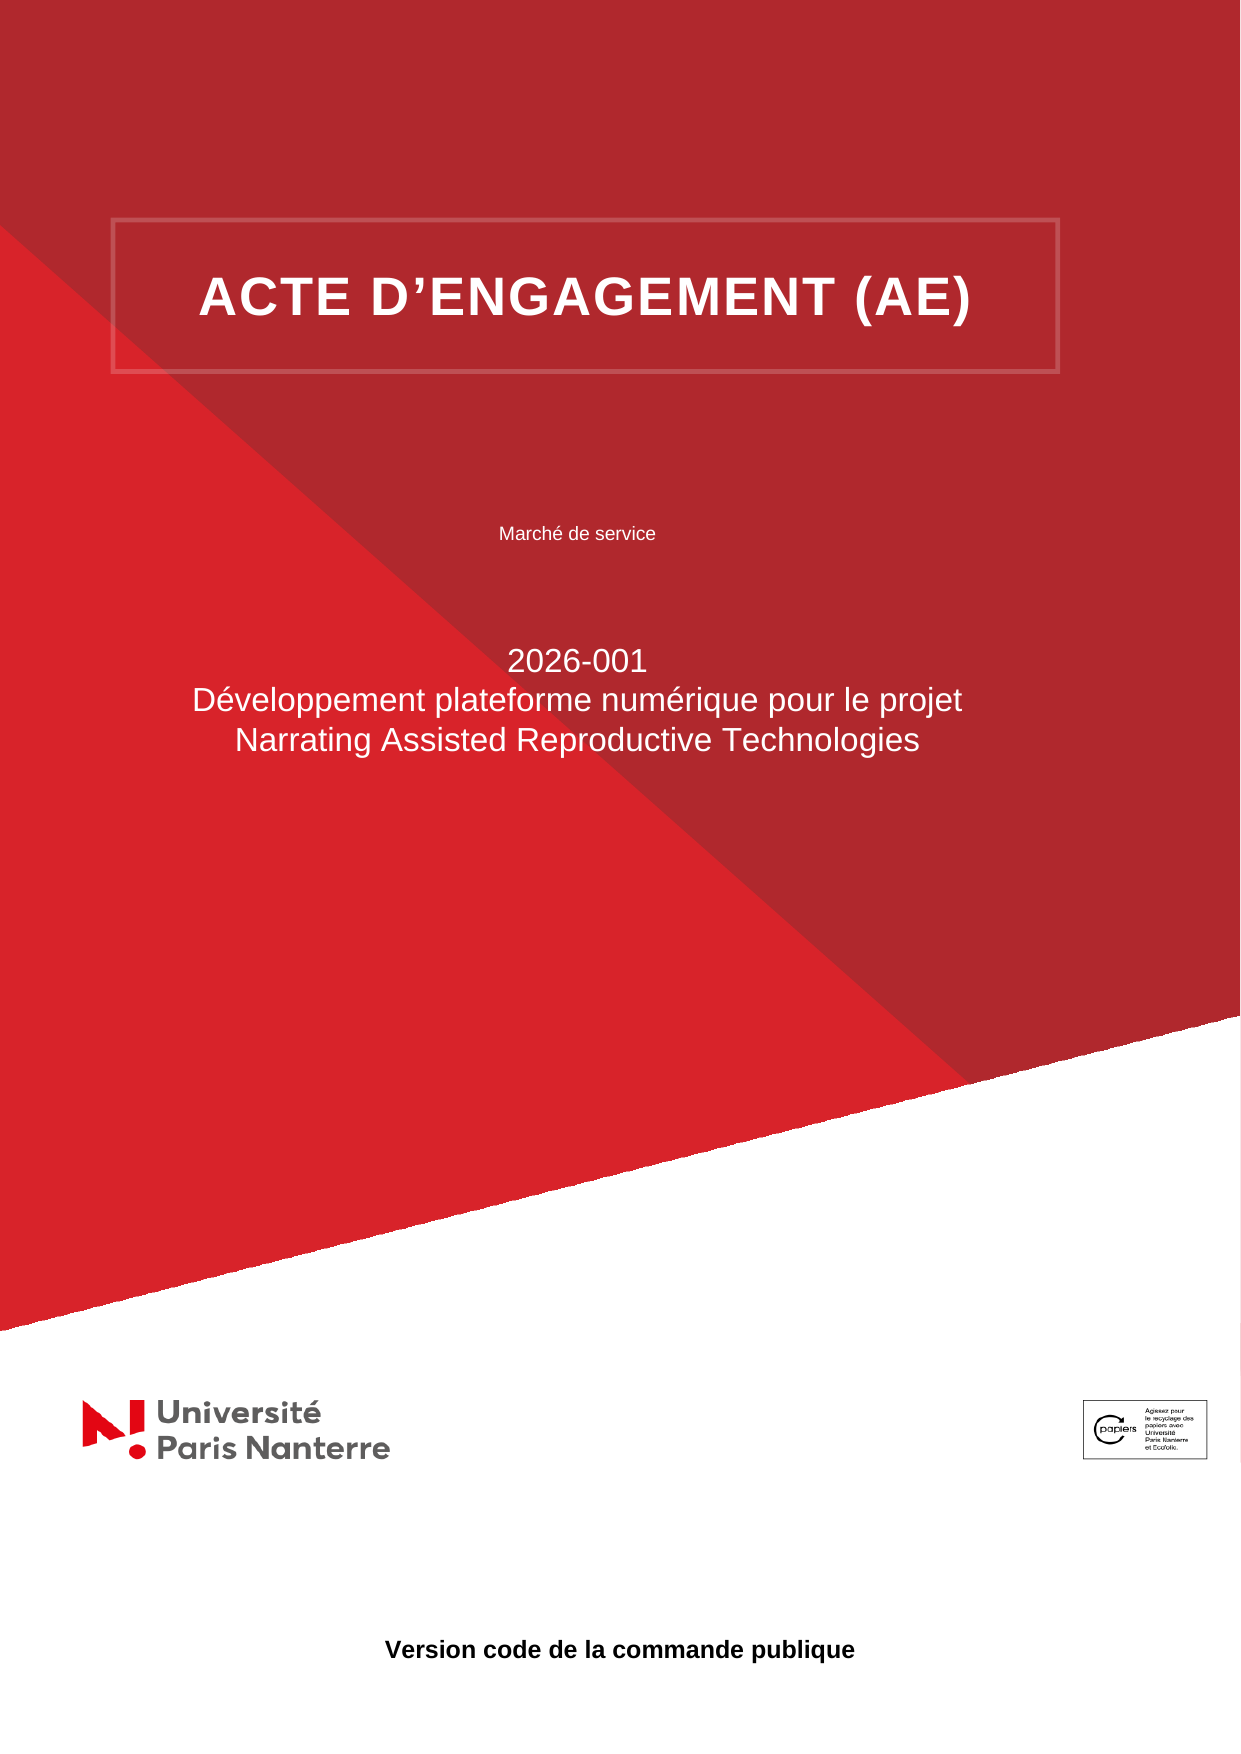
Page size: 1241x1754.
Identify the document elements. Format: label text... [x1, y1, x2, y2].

picture [116, 223, 1055, 369]
picture [592, 735, 602, 749]
picture [0, 0, 1241, 1533]
